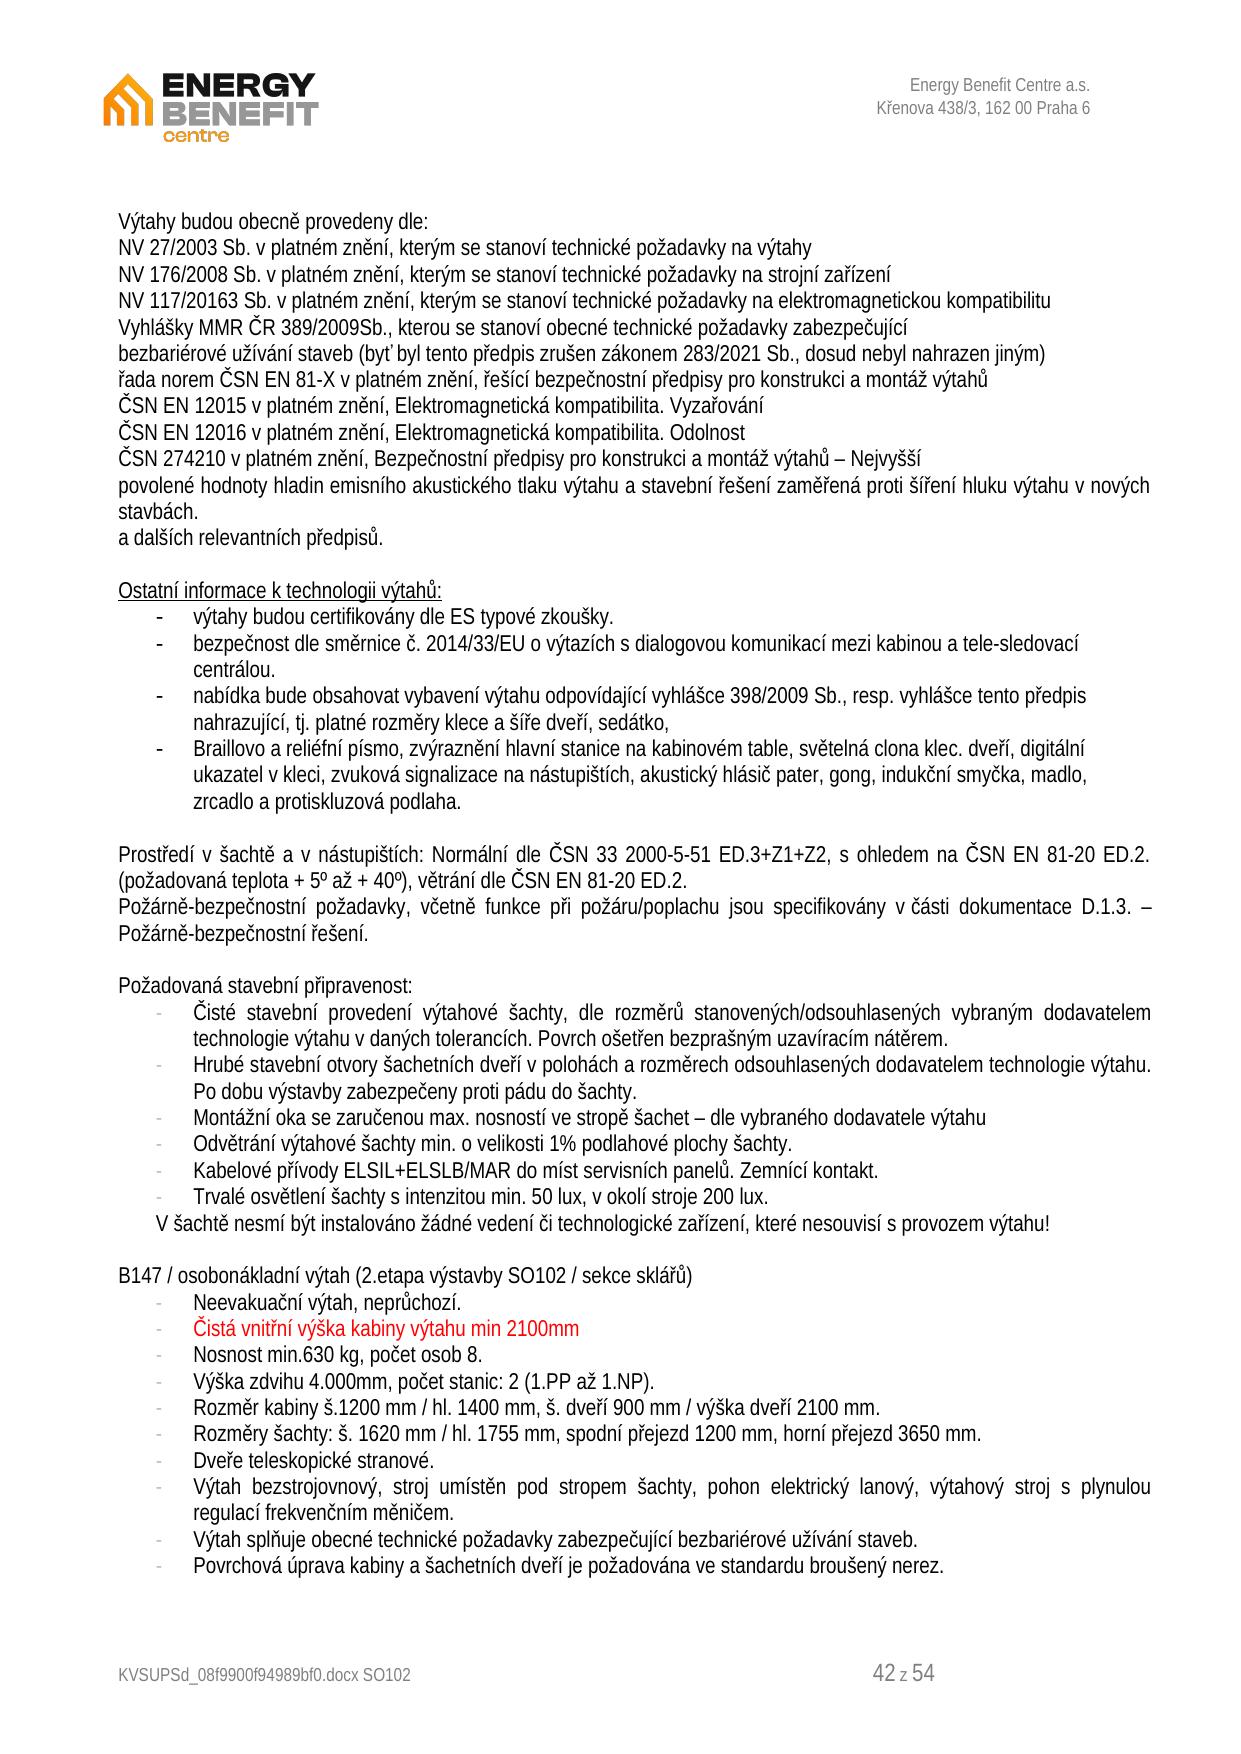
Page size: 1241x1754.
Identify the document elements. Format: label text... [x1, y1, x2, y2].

text bezbariérové užívání staveb (byť byl tento předpis zrušen zákonem 283/2021 Sb., dosud nebyl nahrazen jiným) [118, 340, 1152, 366]
text povolené hodnoty hladin emisního akustického tlaku výtahu a stavební řešení zaměřená proti šíření hluku výtahu v nových stavbách. [118, 472, 1152, 524]
text ČSN 274210 v platném znění, Bezpečnostní předpisy pro konstrukci a montáž výtahů – Nejvyšší [118, 445, 1152, 472]
text Vyhlášky MMR ČR 389/2009Sb., kterou se stanoví obecné technické požadavky zabezpečující [118, 313, 1152, 340]
text NV 117/20163 Sb. v platném znění, kterým se stanoví technické požadavky na elektromagnetickou kompatibilitu [118, 287, 1152, 313]
list Neevakuační výtah, neprůchozí. [156, 1288, 1152, 1315]
list Braillovo a reliéfní písmo, zvýraznění hlavní stanice na kabinovém table, světelná clona klec. dveří, digitální ukazatel v kleci, zvuková signalizace na nástupištích, akustický hlásič pater, gong, indukční smyčka, madlo, zrcadlo a protiskluzová podlaha. [156, 735, 1152, 814]
list Odvětrání výtahové šachty min. o velikosti 1% podlahové plochy šachty. [156, 1130, 1152, 1157]
text ČSN EN 12016 v platném znění, Elektromagnetická kompatibilita. Odolnost [118, 419, 1152, 445]
list Rozměry šachty: š. 1620 mm / hl. 1755 mm, spodní přejezd 1200 mm, horní přejezd 3650 mm. [156, 1420, 1152, 1447]
list bezpečnost dle směrnice č. 2014/33/EU o výtazích s dialogovou komunikací mezi kabinou a tele-sledovací centrálou. [156, 630, 1152, 682]
picture [103, 73, 319, 142]
text NV 27/2003 Sb. v platném znění, kterým se stanoví technické požadavky na výtahy [118, 234, 1152, 261]
text Prostředí v šachtě a v nástupištích: Normální dle ČSN 33 2000-5-51 ED.3+Z1+Z2, s ohledem na ČSN EN 81-20 ED.2. (požadovaná teplota + 5º až + 40º), větrání dle ČSN EN 81-20 ED.2. [118, 841, 1152, 893]
text NV 176/2008 Sb. v platném znění, kterým se stanoví technické požadavky na strojní zařízení [118, 261, 1152, 287]
text B147 / osobonákladní výtah (2.etapa výstavby SO102 / sekce sklářů) [118, 1262, 1152, 1288]
list výtahy budou certifikovány dle ES typové zkoušky. [156, 603, 1152, 630]
text Ostatní informace k technologii výtahů: [118, 577, 1152, 603]
list Dveře teleskopické stranové. [156, 1447, 1152, 1473]
list Hrubé stavební otvory šachetních dveří v polohách a rozměrech odsouhlasených dodavatelem technologie výtahu. Po dobu výstavby zabezpečeny proti pádu do šachty. [156, 1051, 1152, 1104]
text ČSN EN 12015 v platném znění, Elektromagnetická kompatibilita. Vyzařování [118, 392, 1152, 419]
list Povrchová úprava kabiny a šachetních dveří je požadována ve standardu broušený nerez. [156, 1552, 1152, 1578]
list Nosnost min.630 kg, počet osob 8. [156, 1341, 1152, 1368]
list Čisté stavební provedení výtahové šachty, dle rozměrů stanovených/odsouhlasených vybraným dodavatelem technologie výtahu v daných tolerancích. Povrch ošetřen bezprašným uzavíracím nátěrem. [156, 999, 1152, 1051]
text řada norem ČSN EN 81-X v platném znění, řešící bezpečnostní předpisy pro konstrukci a montáž výtahů [118, 366, 1152, 392]
list Rozměr kabiny š.1200 mm / hl. 1400 mm, š. dveří 900 mm / výška dveří 2100 mm. [156, 1394, 1152, 1420]
list Čistá vnitřní výška kabiny výtahu min 2100mm [156, 1315, 1152, 1341]
list nabídka bude obsahovat vybavení výtahu odpovídající vyhlášce 398/2009 Sb., resp. vyhlášce tento předpis nahrazující, tj. platné rozměry klece a šíře dveří, sedátko, [156, 682, 1152, 735]
text Požárně-bezpečnostní požadavky, včetně funkce při požáru/poplachu jsou specifikovány v části dokumentace D.1.3. – Požárně-bezpečnostní řešení. [118, 893, 1152, 946]
list Výtah bezstrojovnový, stroj umístěn pod stropem šachty, pohon elektrický lanový, výtahový stroj s plynulou regulací frekvenčním měničem. [156, 1473, 1152, 1526]
list Montážní oka se zaručenou max. nosností ve stropě šachet – dle vybraného dodavatele výtahu [156, 1104, 1152, 1130]
list Výtah splňuje obecné technické požadavky zabezpečující bezbariérové užívání staveb. [156, 1526, 1152, 1552]
text Požadovaná stavební připravenost: [118, 972, 1152, 999]
list Kabelové přívody ELSIL+ELSLB/MAR do míst servisních panelů. Zemnící kontakt. [156, 1157, 1152, 1183]
list Výška zdvihu 4.000mm, počet stanic: 2 (1.PP až 1.NP). [156, 1368, 1152, 1394]
text a dalších relevantních předpisů. [118, 524, 1152, 551]
text Výtahy budou obecně provedeny dle: [118, 208, 1152, 234]
text V šachtě nesmí být instalováno žádné vedení či technologické zařízení, které nesouvisí s provozem výtahu! [156, 1209, 1152, 1236]
list Trvalé osvětlení šachty s intenzitou min. 50 lux, v okolí stroje 200 lux. [156, 1183, 1152, 1209]
